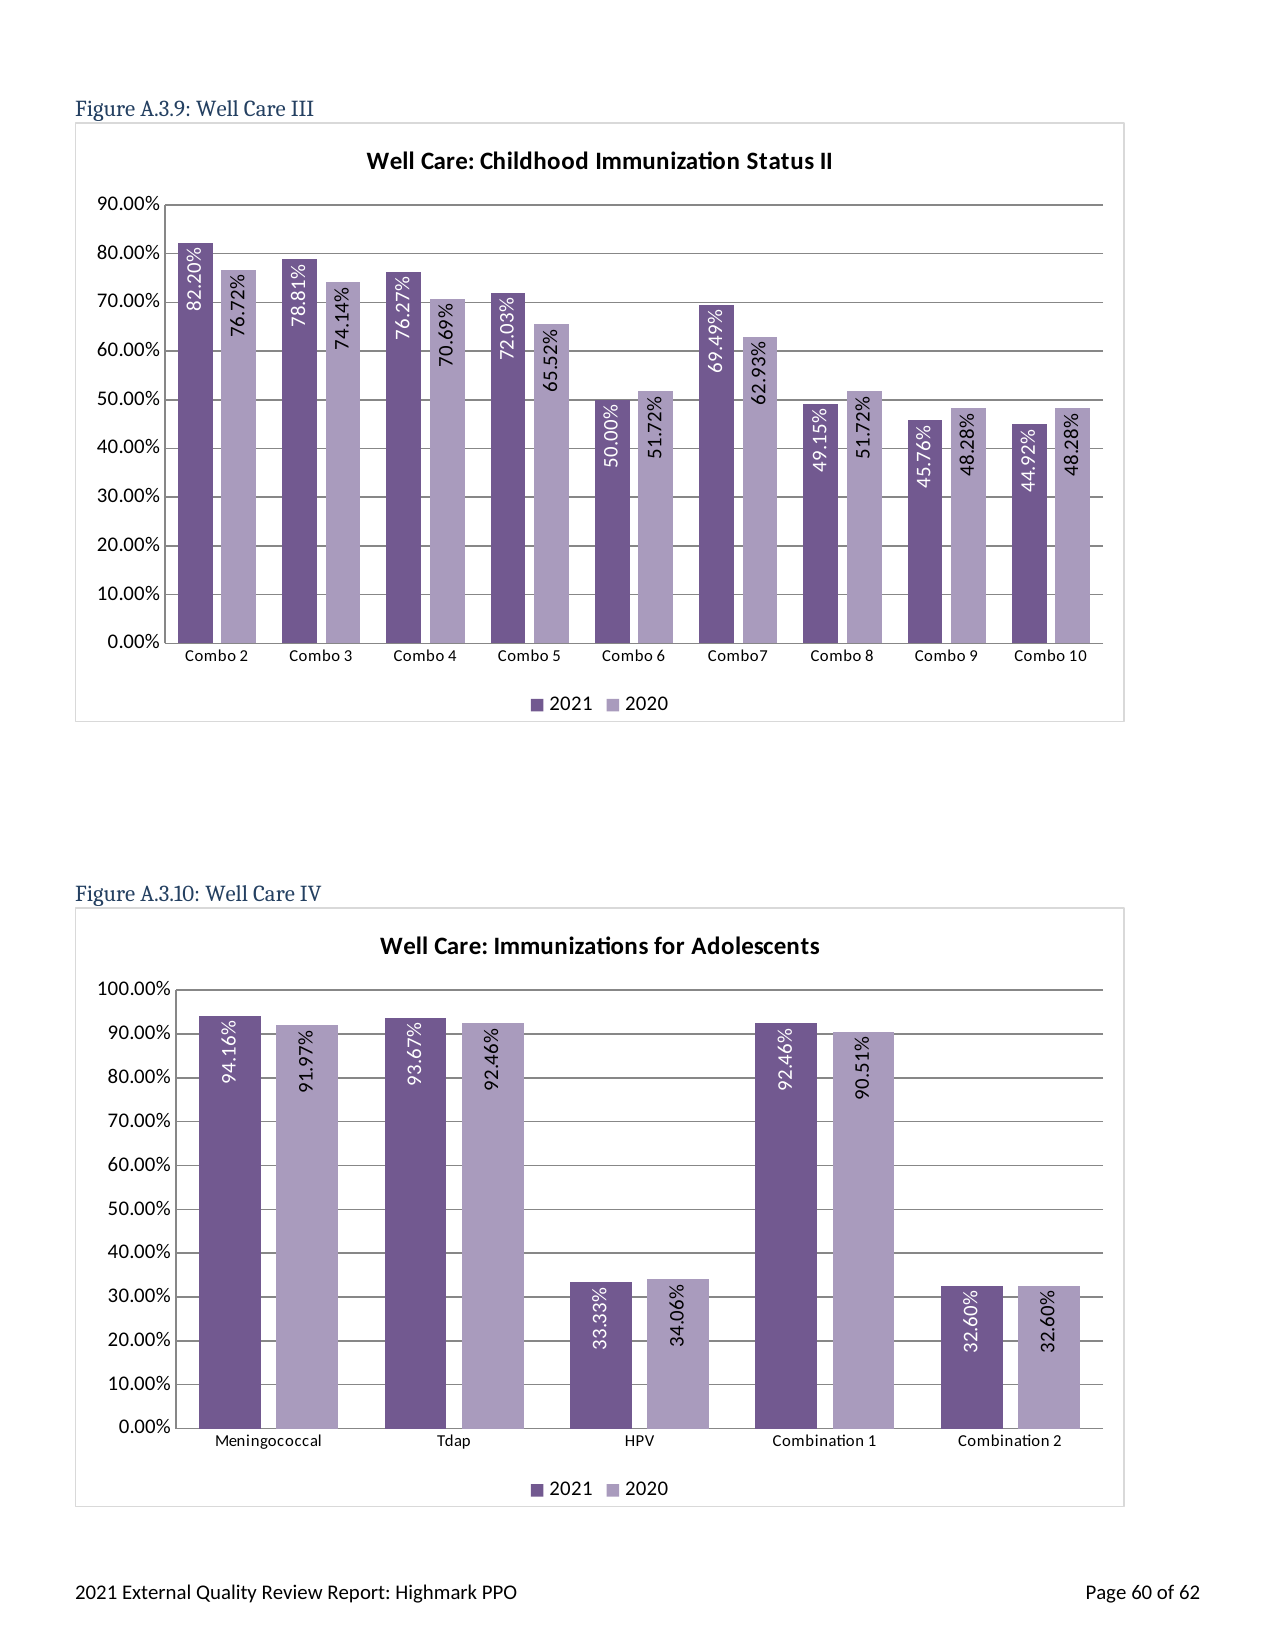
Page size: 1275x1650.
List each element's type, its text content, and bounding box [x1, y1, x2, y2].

subtitle Figure A.3.10: Well Care IV [75, 881, 1200, 907]
subtitle Figure A.3.9: Well Care III [75, 96, 1200, 122]
